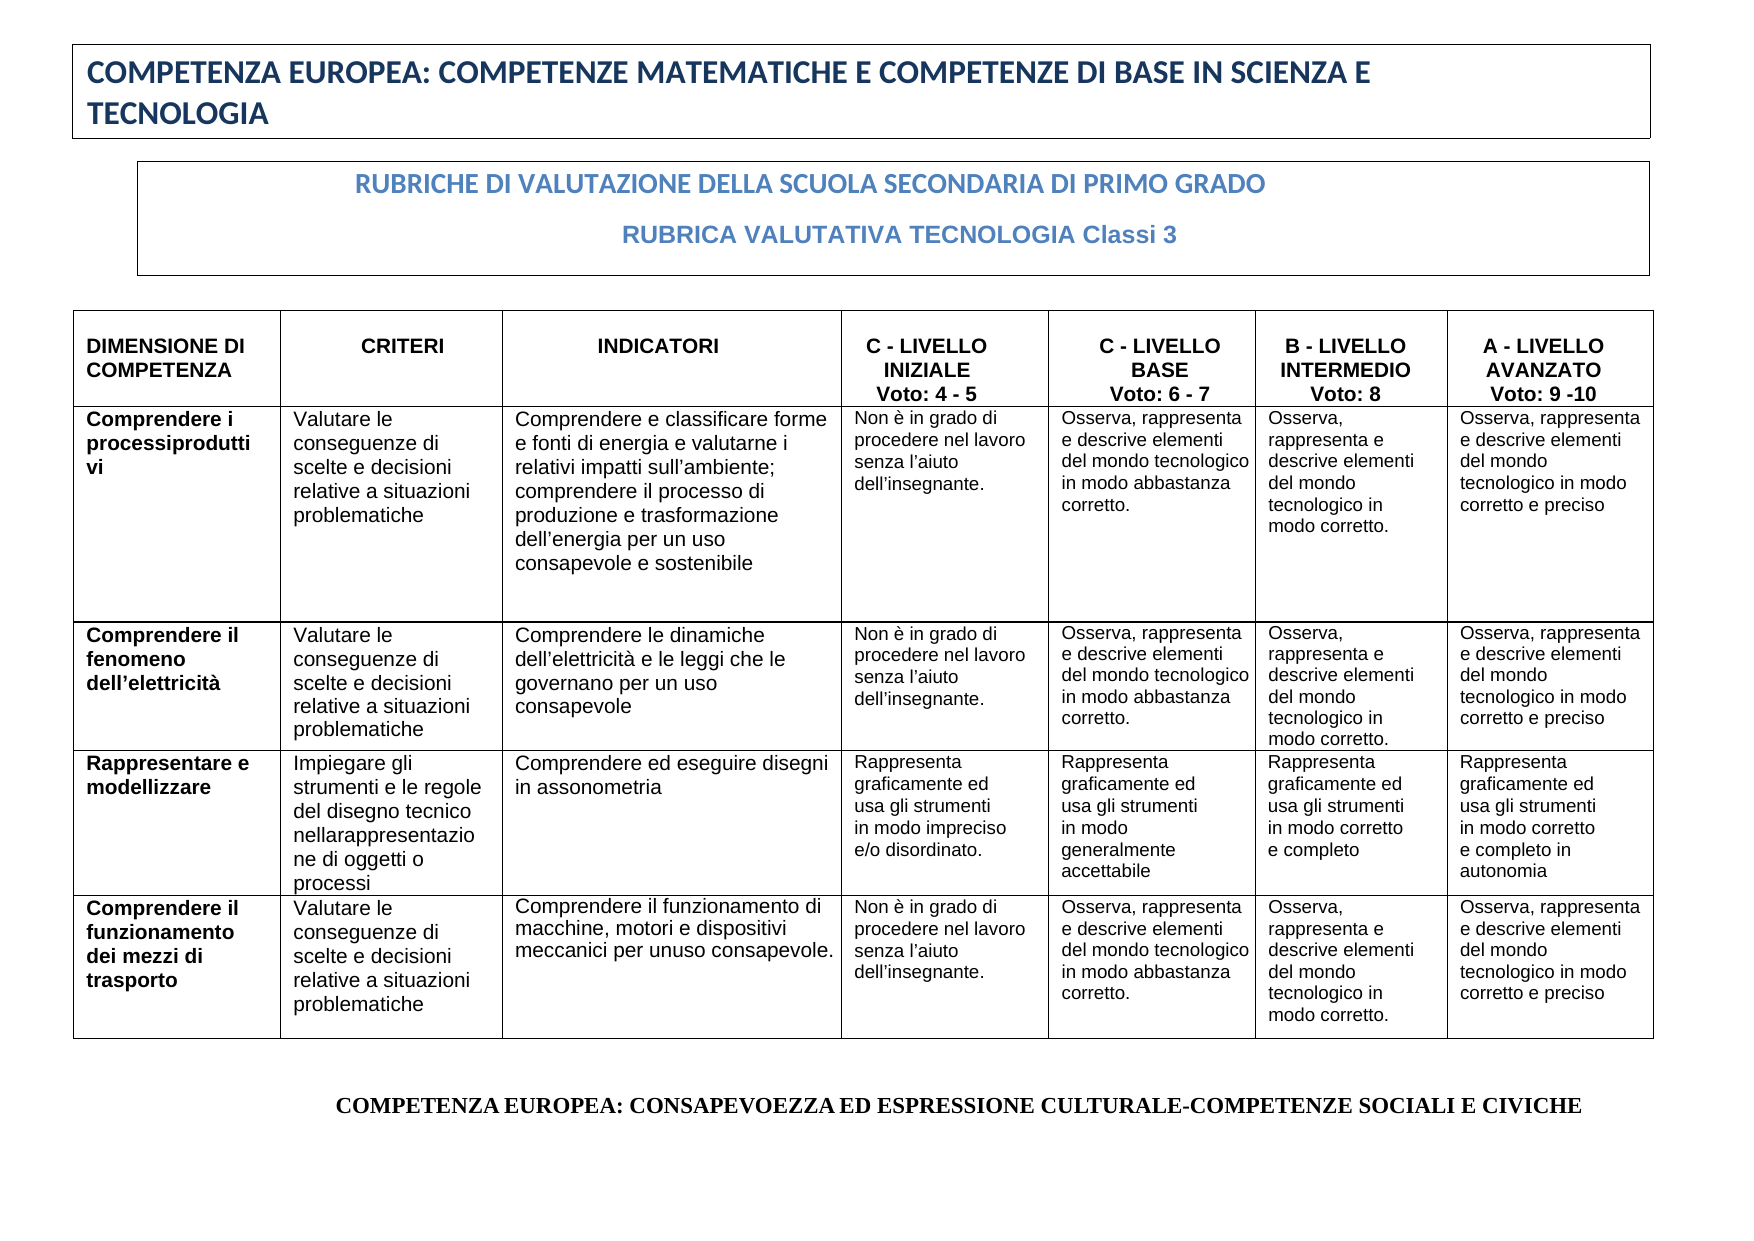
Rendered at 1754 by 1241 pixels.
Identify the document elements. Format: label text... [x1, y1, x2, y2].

table_header CRITERI [281, 311, 502, 406]
table_cell Valutare le conseguenze di scelte e decisioni relative a situazioni problematiche [281, 623, 502, 750]
text COMPETENZA EUROPEA: CONSAPEVOEZZA ED ESPRESSIONE CULTURALE-COMPETENZE SOCIALI E CIVICHE [118, 1092, 1606, 1119]
table_cell Rappresenta graficamente ed usa gli strumenti in modo corretto e completo in autonomia [1448, 751, 1653, 895]
table_cell Comprendere le dinamiche dell’elettricità e le leggi che le governano per un uso consapevole [503, 623, 841, 750]
table_cell Comprendere il fenomeno dell’elettricità [74, 623, 280, 750]
table_cell Osserva, rappresenta e descrive elementi del mondo tecnologico in modo abbastanza corretto. [1049, 407, 1255, 621]
table_cell Non è in grado di procedere nel lavoro senza l’aiuto dell’insegnante. [842, 407, 1048, 621]
table_cell Rappresenta graficamente ed usa gli strumenti in modo corretto e completo [1256, 751, 1447, 895]
table_header A - LIVELLO AVANZATO Voto: 9 -10 [1448, 311, 1653, 406]
table_cell Osserva, rappresenta e descrive elementi del mondo tecnologico in modo corretto. [1256, 623, 1447, 750]
table_cell Non è in grado di procedere nel lavoro senza l’aiuto dell’insegnante. [842, 896, 1048, 1038]
table_cell Comprendere ed eseguire disegni in assonometria [503, 751, 841, 895]
table_cell Rappresenta graficamente ed usa gli strumenti in modo impreciso e/o disordinato. [842, 751, 1048, 895]
table_cell Comprendere il funzionamento di macchine, motori e dispositivi meccanici per unuso consapevole. [503, 896, 841, 1038]
table_cell Non è in grado di procedere nel lavoro senza l’aiuto dell’insegnante. [842, 623, 1048, 750]
table_cell Osserva, rappresenta e descrive elementi del mondo tecnologico in modo corretto e preciso [1448, 407, 1653, 621]
table_cell Valutare le conseguenze di scelte e decisioni relative a situazioni problematiche [281, 896, 502, 1038]
table_header DIMENSIONE DI COMPETENZA [74, 311, 280, 406]
table_cell Osserva, rappresenta e descrive elementi del mondo tecnologico in modo corretto. [1256, 896, 1447, 1038]
table_cell Comprendere il funzionamento dei mezzi di trasporto [74, 896, 280, 1038]
table_cell Osserva, rappresenta e descrive elementi del mondo tecnologico in modo corretto e preciso [1448, 896, 1653, 1038]
table_cell Valutare le conseguenze di scelte e decisioni relative a situazioni problematiche [281, 407, 502, 621]
table_header INDICATORI [503, 311, 841, 406]
table_cell Comprendere i processiproduttivi [74, 407, 280, 621]
table_cell Rappresentare e modellizzare [74, 751, 280, 895]
table_header C - LIVELLO INIZIALE Voto: 4 - 5 [842, 311, 1048, 406]
table_cell Osserva, rappresenta e descrive elementi del mondo tecnologico in modo abbastanza corretto. [1049, 623, 1255, 750]
table_cell Osserva, rappresenta e descrive elementi del mondo tecnologico in modo corretto. [1256, 407, 1447, 621]
table_cell Rappresenta graficamente ed usa gli strumenti in modo generalmente accettabile [1049, 751, 1255, 895]
table_header C - LIVELLO BASE Voto: 6 - 7 [1049, 311, 1255, 406]
table_cell Osserva, rappresenta e descrive elementi del mondo tecnologico in modo corretto e preciso [1448, 623, 1653, 750]
table_cell Impiegare gli strumenti e le regole del disegno tecnico nellarappresentazione di oggetti o processi [281, 751, 502, 895]
table_cell Comprendere e classificare forme e fonti di energia e valutarne i relativi impatti sull’ambiente; comprendere il processo di produzione e trasformazione dell’energia per un uso consapevole e sostenibile [503, 407, 841, 621]
table_cell Osserva, rappresenta e descrive elementi del mondo tecnologico in modo abbastanza corretto. [1049, 896, 1255, 1038]
table_header B - LIVELLO INTERMEDIO Voto: 8 [1256, 311, 1447, 406]
